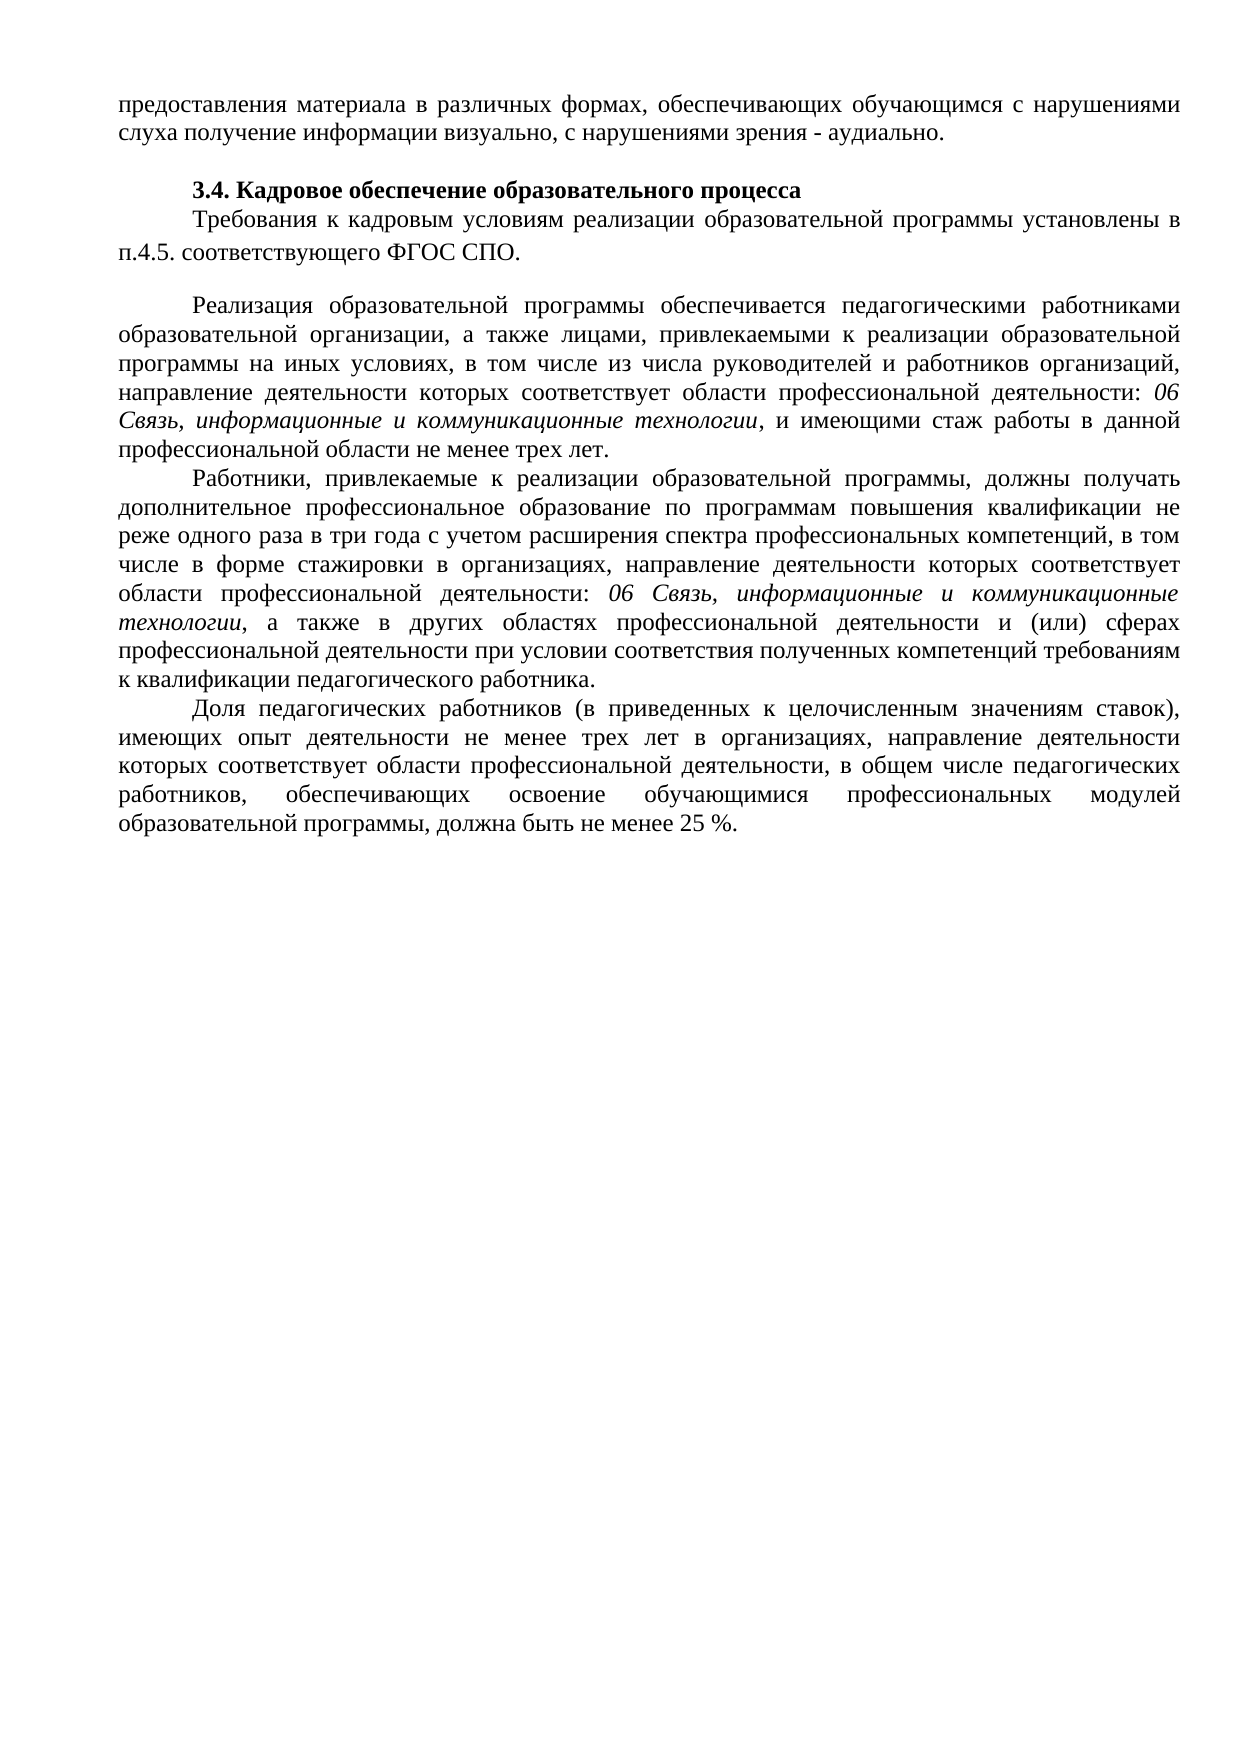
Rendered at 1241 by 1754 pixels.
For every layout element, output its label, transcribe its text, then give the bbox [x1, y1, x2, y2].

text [118, 89, 1181, 146]
text Требования к кадровым условиям реализации образовательной программы установлены в п.4.5. соответствующего ФГОС СПО. [118, 204, 1181, 265]
text 3.4. Кадровое обеспечение образовательного процесса [118, 175, 1181, 204]
text Реализация образовательной программы обеспечивается педагогическими работниками образовательной организации, а также лицами, привлекаемыми к реализации образовательной программы на иных условиях, в том числе из числа руководителей и работников организаций, направление деятельности которых соответствует области профессиональной деятельности: 06 Связь, информационные и коммуникационные технологии, и имеющими стаж работы в данной профессиональной области не менее трех лет. [118, 291, 1181, 463]
text Работники, привлекаемые к реализации образовательной программы, должны получать дополнительное профессиональное образование по программам повышения квалификации не реже одного раза в три года с учетом расширения спектра профессиональных компетенций, в том числе в форме стажировки в организациях, направление деятельности которых соответствует области профессиональной деятельности: 06 Связь, информационные и коммуникационные технологии, а также в других областях профессиональной деятельности и (или) сферах профессиональной деятельности при условии соответствия полученных компетенций требованиям к квалификации педагогического работника. [118, 463, 1181, 693]
text Доля педагогических работников (в приведенных к целочисленным значениям ставок), имеющих опыт деятельности не менее трех лет в организациях, направление деятельности которых соответствует области профессиональной деятельности, в общем числе педагогических работников, обеспечивающих освоение обучающимися профессиональных модулей образовательной программы, должна быть не менее 25 %. [118, 693, 1181, 837]
